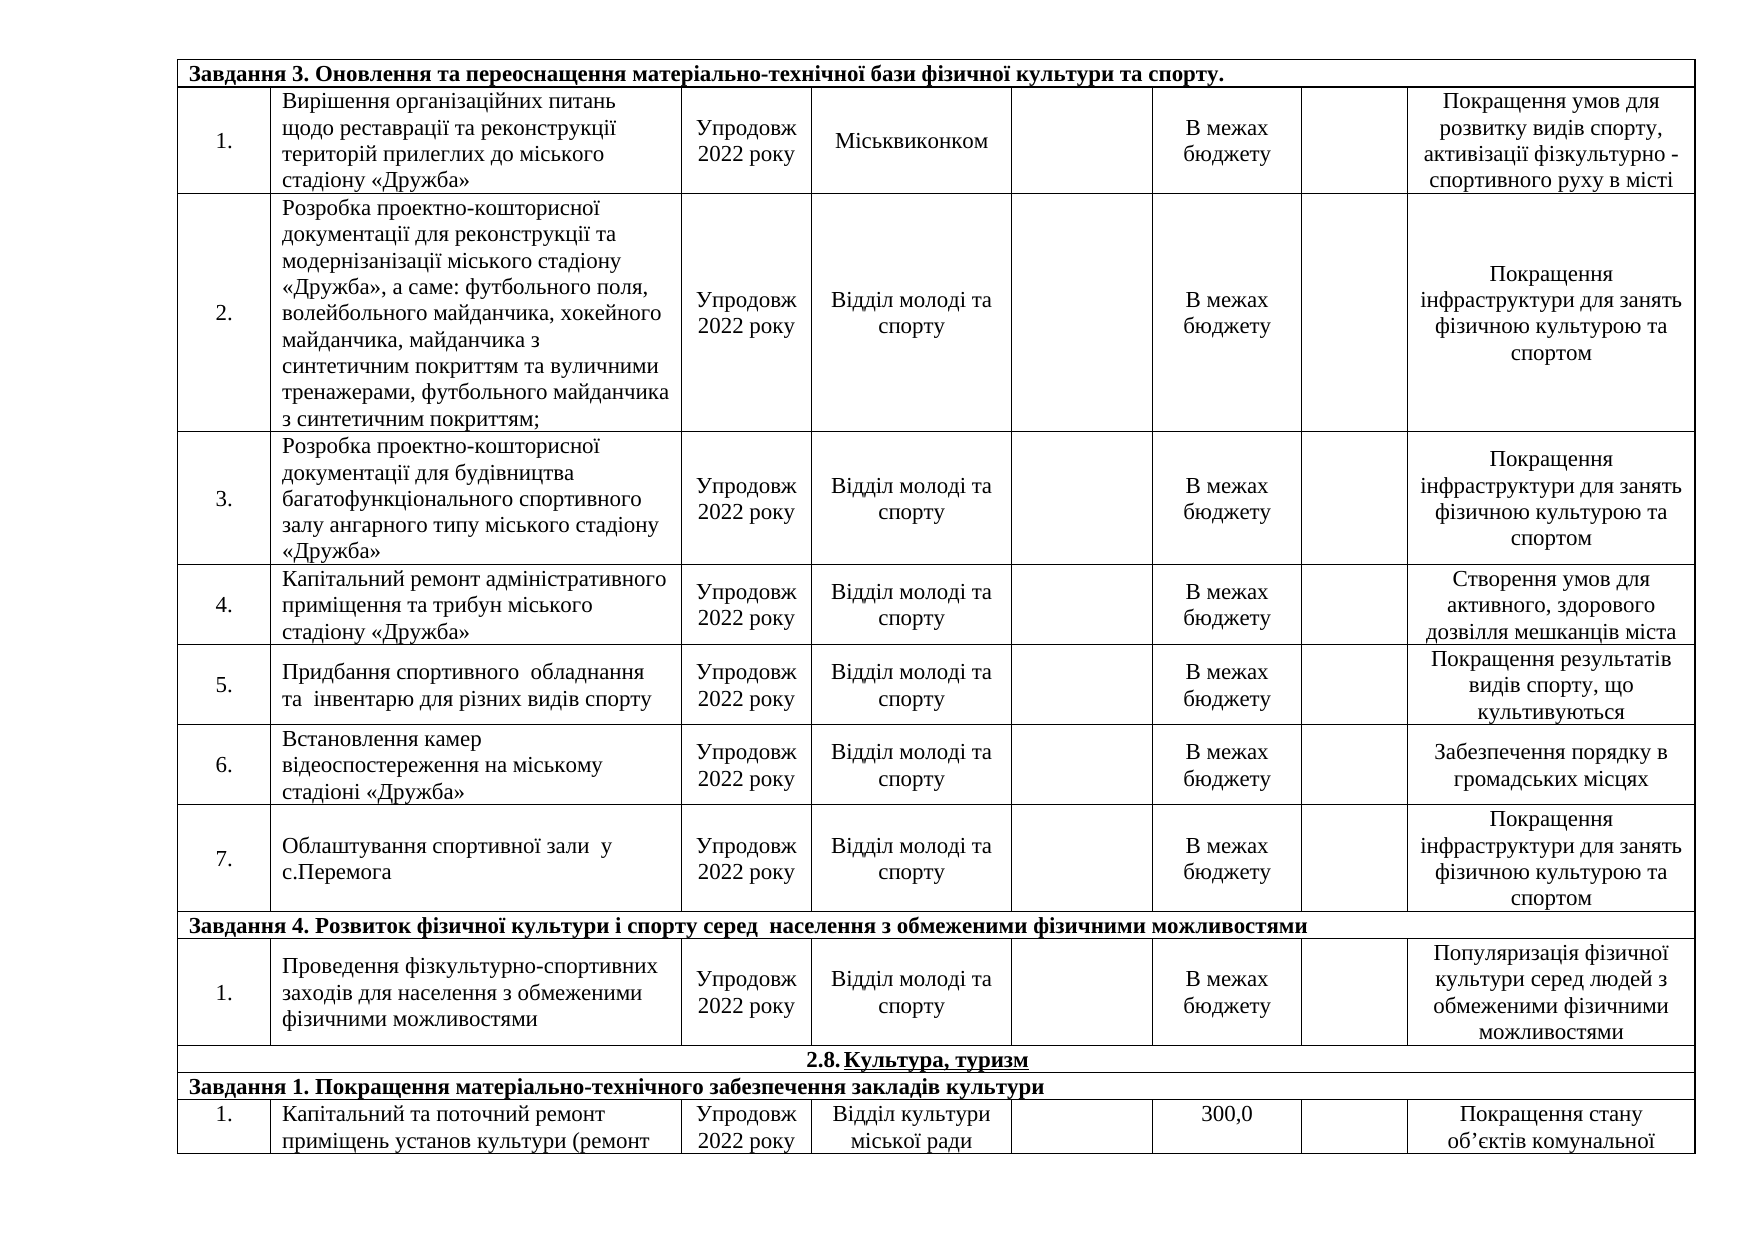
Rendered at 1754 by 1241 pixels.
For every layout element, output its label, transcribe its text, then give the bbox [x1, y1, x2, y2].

table_cell [1012, 194, 1152, 431]
table_cell [1302, 645, 1407, 724]
table_cell [1302, 939, 1407, 1044]
table_cell Упродовж 2022 року [682, 645, 811, 724]
table_cell В межах бюджету [1153, 725, 1301, 804]
table_cell [1012, 645, 1152, 724]
table_cell [1302, 565, 1407, 644]
table_cell 2. [178, 194, 270, 431]
table_cell Відділ молоді та спорту [812, 805, 1011, 911]
table_cell Упродовж 2022 року [682, 1100, 811, 1153]
table_cell Відділ молоді та спорту [812, 645, 1011, 724]
table_cell В межах бюджету [1153, 645, 1301, 724]
table_cell Відділ молоді та спорту [812, 565, 1011, 644]
table_cell Встановлення камер відеоспостереження на міському стадіоні «Дружба» [271, 725, 681, 804]
table_cell [1302, 432, 1407, 564]
table_cell Відділ молоді та спорту [812, 432, 1011, 564]
table_cell Завдання 3. Оновлення та переоснащення матеріально-технічної бази фізичної культури та спорту. [178, 60, 1694, 86]
table_cell Забезпечення порядку в громадських місцях [1408, 725, 1694, 804]
table_cell [1012, 565, 1152, 644]
table_cell В межах бюджету [1153, 194, 1301, 431]
table_cell Міськвиконком [812, 88, 1011, 193]
table_cell Відділ молоді та спорту [812, 725, 1011, 804]
table_cell Упродовж 2022 року [682, 565, 811, 644]
table_cell Створення умов для активного, здорового дозвілля мешканців міста [1408, 565, 1694, 644]
table_cell 1. [178, 1100, 270, 1153]
table_cell Капітальний ремонт адміністративного приміщення та трибун міського стадіону «Дружба» [271, 565, 681, 644]
table_cell Упродовж 2022 року [682, 805, 811, 911]
table_cell [1012, 939, 1152, 1044]
table_cell [1012, 88, 1152, 193]
table_cell В межах бюджету [1153, 565, 1301, 644]
table_cell [1302, 805, 1407, 911]
table_cell В межах бюджету [1153, 432, 1301, 564]
table_cell Упродовж 2022 року [682, 432, 811, 564]
table_cell Покращення інфраструктури для занять фізичною культурою та спортом [1408, 805, 1694, 911]
table_cell Придбання спортивного обладнання та інвентарю для різних видів спорту [271, 645, 681, 724]
table_cell Проведення фізкультурно-спортивних заходів для населення з обмеженими фізичними можливостями [271, 939, 681, 1044]
table_cell 1. [178, 939, 270, 1044]
table_cell [1012, 1100, 1152, 1153]
table_cell 4. [178, 565, 270, 644]
table_cell 1. [178, 88, 270, 193]
table_cell [1012, 805, 1152, 911]
table_cell Упродовж 2022 року [682, 194, 811, 431]
table_cell Упродовж 2022 року [682, 725, 811, 804]
table_cell Розробка проектно-кошторисної документації для будівництва багатофункціонального спортивного залу ангарного типу міського стадіону «Дружба» [271, 432, 681, 564]
table_cell Покращення інфраструктури для занять фізичною культурою та спортом [1408, 194, 1694, 431]
table_cell В межах бюджету [1153, 939, 1301, 1044]
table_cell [1408, 1100, 1694, 1153]
table_cell 6. [178, 725, 270, 804]
table_cell 5. [178, 645, 270, 724]
table_cell [1302, 725, 1407, 804]
table_cell Завдання 1. Покращення матеріально-технічного забезпечення закладів культури [178, 1073, 1694, 1099]
table_cell Облаштування спортивної зали у с.Перемога [271, 805, 681, 911]
table_cell [1012, 725, 1152, 804]
table_cell Розробка проектно-кошторисної документації для реконструкції та модернізанізації міського стадіону «Дружба», а саме: футбольного поля, волейбольного майданчика, хокейного майданчика, майданчика з синтетичним покриттям та вуличними тренажерами, футбольного майданчика з синтетичним покриттям; [271, 194, 681, 431]
table_cell Упродовж 2022 року [682, 939, 811, 1044]
table_cell В межах бюджету [1153, 88, 1301, 193]
table_cell Популяризація фізичної культури серед людей з обмеженими фізичними можливостями [1408, 939, 1694, 1044]
table_cell Упродовж 2022 року [682, 88, 811, 193]
table_cell Культура, туризм [178, 1046, 1694, 1072]
table_cell Відділ молоді та спорту [812, 939, 1011, 1044]
table_cell Покращення результатів видів спорту, що культивуються [1408, 645, 1694, 724]
table_cell Вирішення організаційних питань щодо реставрації та реконструкції територій прилеглих до міського стадіону «Дружба» [271, 88, 681, 193]
table_cell 3. [178, 432, 270, 564]
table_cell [812, 1100, 1011, 1153]
table_cell Покращення інфраструктури для занять фізичною культурою та спортом [1408, 432, 1694, 564]
table_cell 7. [178, 805, 270, 911]
table_cell [1302, 1100, 1407, 1153]
table_cell 300,0 [1153, 1100, 1301, 1153]
table_cell [1302, 88, 1407, 193]
table_cell [1302, 194, 1407, 431]
table_cell Покращення умов для розвитку видів спорту, активізації фізкультурно -спортивного руху в місті [1408, 88, 1694, 193]
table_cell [271, 1100, 681, 1153]
table_cell Завдання 4. Розвиток фізичної культури і спорту серед населення з обмеженими фізичними можливостями [178, 912, 1694, 938]
table_cell [1012, 432, 1152, 564]
table_cell Відділ молоді та спорту [812, 194, 1011, 431]
table_cell В межах бюджету [1153, 805, 1301, 911]
